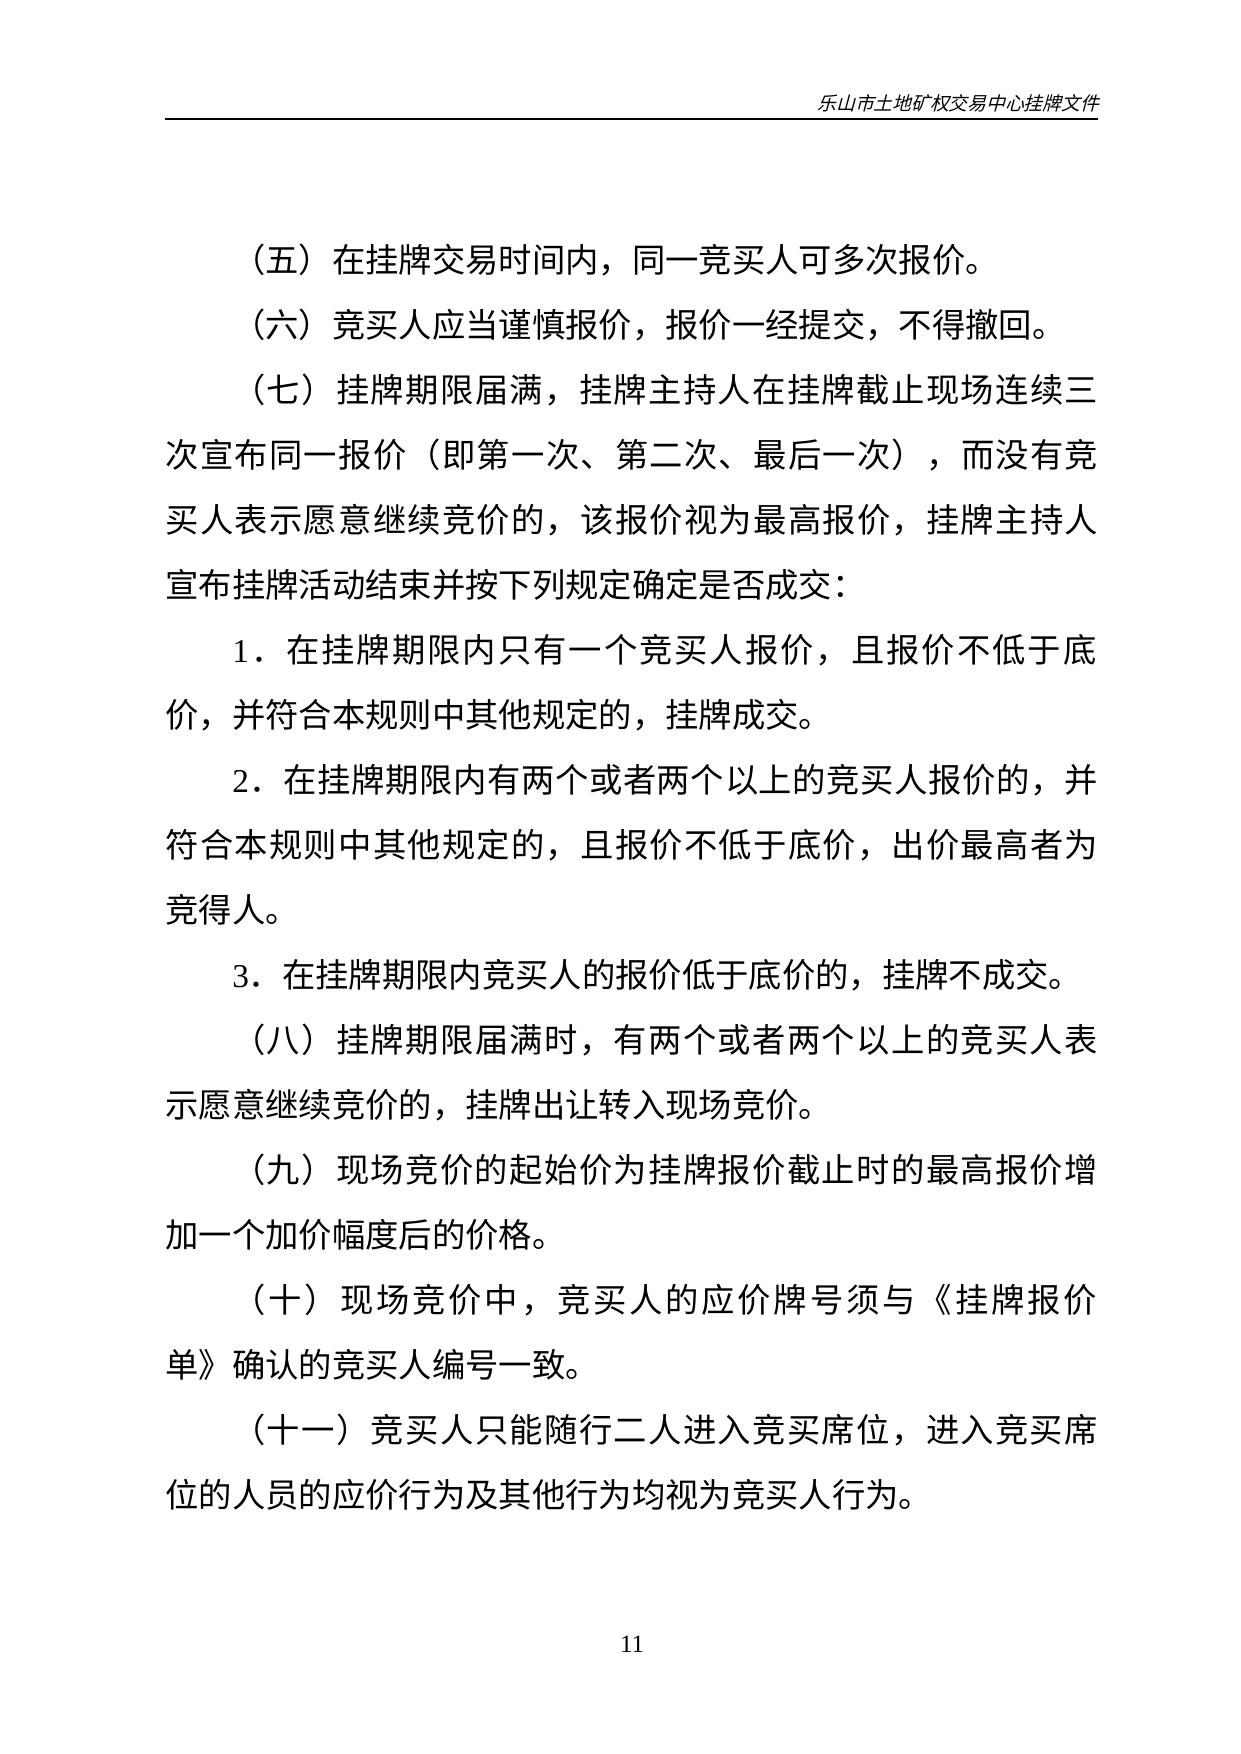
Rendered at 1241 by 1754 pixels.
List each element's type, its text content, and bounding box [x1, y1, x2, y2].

text （八）挂牌期限届满时，有两个或者两个以上的竞买人表示愿意继续竞价的，挂牌出让转入现场竞价。 [165, 1006, 1098, 1136]
text （五）在挂牌交易时间内，同一竞买人可多次报价。 [165, 226, 1098, 291]
text （九）现场竞价的起始价为挂牌报价截止时的最高报价增加一个加价幅度后的价格。 [165, 1136, 1098, 1266]
text （六）竞买人应当谨慎报价，报价一经提交，不得撤回。 [165, 291, 1098, 356]
text 2．在挂牌期限内有两个或者两个以上的竞买人报价的，并符合本规则中其他规定的，且报价不低于底价，出价最高者为竞得人。 [165, 746, 1098, 941]
text 3．在挂牌期限内竞买人的报价低于底价的，挂牌不成交。 [165, 941, 1098, 1006]
text （七）挂牌期限届满，挂牌主持人在挂牌截止现场连续三次宣布同一报价（即第一次、第二次、最后一次），而没有竞买人表示愿意继续竞价的，该报价视为最高报价，挂牌主持人宣布挂牌活动结束并按下列规定确定是否成交： [165, 356, 1098, 616]
text （十一）竞买人只能随行二人进入竞买席位，进入竞买席位的人员的应价行为及其他行为均视为竞买人行为。 [165, 1396, 1098, 1526]
text 1．在挂牌期限内只有一个竞买人报价，且报价不低于底价，并符合本规则中其他规定的，挂牌成交。 [165, 616, 1098, 746]
text （十）现场竞价中，竞买人的应价牌号须与《挂牌报价单》确认的竞买人编号一致。 [165, 1266, 1098, 1396]
